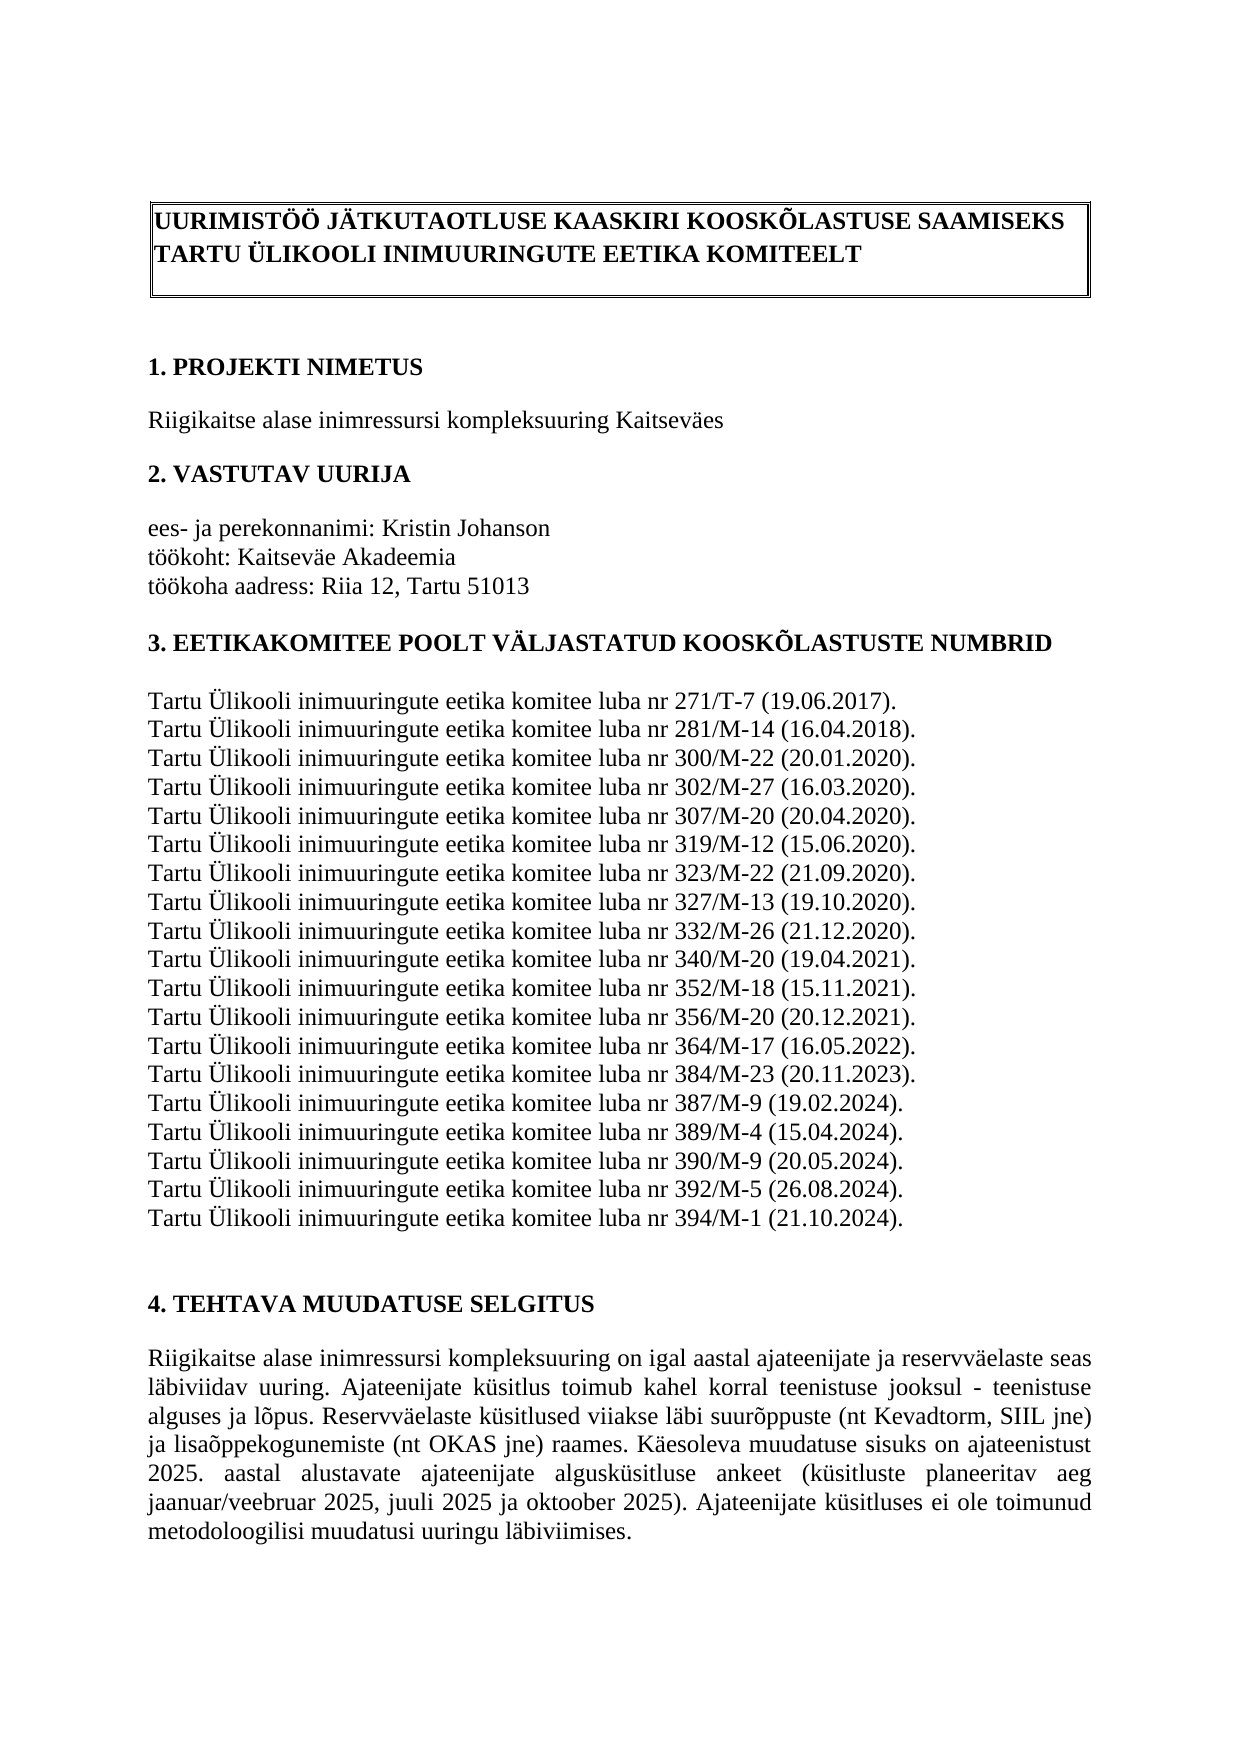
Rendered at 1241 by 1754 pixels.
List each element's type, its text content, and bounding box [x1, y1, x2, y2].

text Tartu Ülikooli inimuuringute eetika komitee luba nr 364/M-17 (16.05.2022). [148, 1031, 1093, 1059]
text ees- ja perekonnanimi: Kristin Johanson töökoht: Kaitseväe Akadeemia töökoha aadress: Riia 12, Tartu 51013 [148, 513, 1093, 628]
text Tartu Ülikooli inimuuringute eetika komitee luba nr 340/M-20 (19.04.2021). [148, 944, 1093, 973]
text Tartu Ülikooli inimuuringute eetika komitee luba nr 352/M-18 (15.11.2021). [148, 973, 1093, 1002]
table_header UURIMISTÖÖ JÄTKUTAOTLUSE KAASKIRI KOOSKÕLASTUSE SAAMISEKS TARTU ÜLIKOOLI INIMUURINGUTE EETIKA KOMITEELT [153, 205, 1087, 295]
text Tartu Ülikooli inimuuringute eetika komitee luba nr 356/M-20 (20.12.2021). [148, 1002, 1093, 1031]
text Tartu Ülikooli inimuuringute eetika komitee luba nr 392/M-5 (26.08.2024). [148, 1174, 1093, 1203]
text Tartu Ülikooli inimuuringute eetika komitee luba nr 332/M-26 (21.12.2020). [148, 916, 1093, 944]
text Tartu Ülikooli inimuuringute eetika komitee luba nr 300/M-22 (20.01.2020). [148, 743, 1093, 772]
text Tartu Ülikooli inimuuringute eetika komitee luba nr 390/M-9 (20.05.2024). [148, 1146, 1093, 1174]
text Tartu Ülikooli inimuuringute eetika komitee luba nr 319/M-12 (15.06.2020). [148, 829, 1093, 858]
text Tartu Ülikooli inimuuringute eetika komitee luba nr 384/M-23 (20.11.2023). [148, 1059, 1093, 1088]
text 1. PROJEKTI NIMETUS [148, 352, 1093, 381]
text Riigikaitse alase inimressursi kompleksuuring on igal aastal ajateenijate ja reservväelaste seas läbiviidav uuring. Ajateenijate küsitlus toimub kahel korral teenistuse jooksul - teenistuse alguses ja lõpus. Reservväelaste küsitlused viiakse läbi suurõppuste (nt Kevadtorm, SIIL jne) ja lisaõppekogunemiste (nt OKAS jne) raames. Käesoleva muudatuse sisuks on ajateenistust 2025. aastal alustavate ajateenijate algusküsitluse ankeet (küsitluste planeeritav aeg jaanuar/veebruar 2025, juuli 2025 ja oktoober 2025). Ajateenijate küsitluses ei ole toimunud metodoloogilisi muudatusi uuringu läbiviimises. [148, 1343, 1093, 1544]
text Tartu Ülikooli inimuuringute eetika komitee luba nr 389/M-4 (15.04.2024). [148, 1117, 1093, 1146]
text 3. EETIKAKOMITEE POOLT VÄLJASTATUD KOOSKÕLASTUSTE NUMBRID [148, 628, 1093, 657]
text Tartu Ülikooli inimuuringute eetika komitee luba nr 307/M-20 (20.04.2020). [148, 801, 1093, 829]
text Riigikaitse alase inimressursi kompleksuuring Kaitseväes [148, 406, 1093, 434]
text Tartu Ülikooli inimuuringute eetika komitee luba nr 327/M-13 (19.10.2020). [148, 887, 1093, 916]
text Tartu Ülikooli inimuuringute eetika komitee luba nr 271/T-7 (19.06.2017). [148, 686, 1093, 714]
text Tartu Ülikooli inimuuringute eetika komitee luba nr 302/M-27 (16.03.2020). [148, 772, 1093, 801]
text Tartu Ülikooli inimuuringute eetika komitee luba nr 394/M-1 (21.10.2024). [148, 1203, 1093, 1232]
text 4. TEHTAVA MUUDATUSE SELGITUS [148, 1289, 1093, 1318]
text Tartu Ülikooli inimuuringute eetika komitee luba nr 323/M-22 (21.09.2020). [148, 858, 1093, 887]
text 2. VASTUTAV UURIJA [148, 459, 1093, 488]
text Tartu Ülikooli inimuuringute eetika komitee luba nr 281/M-14 (16.04.2018). [148, 714, 1093, 743]
text Tartu Ülikooli inimuuringute eetika komitee luba nr 387/M-9 (19.02.2024). [148, 1088, 1093, 1117]
